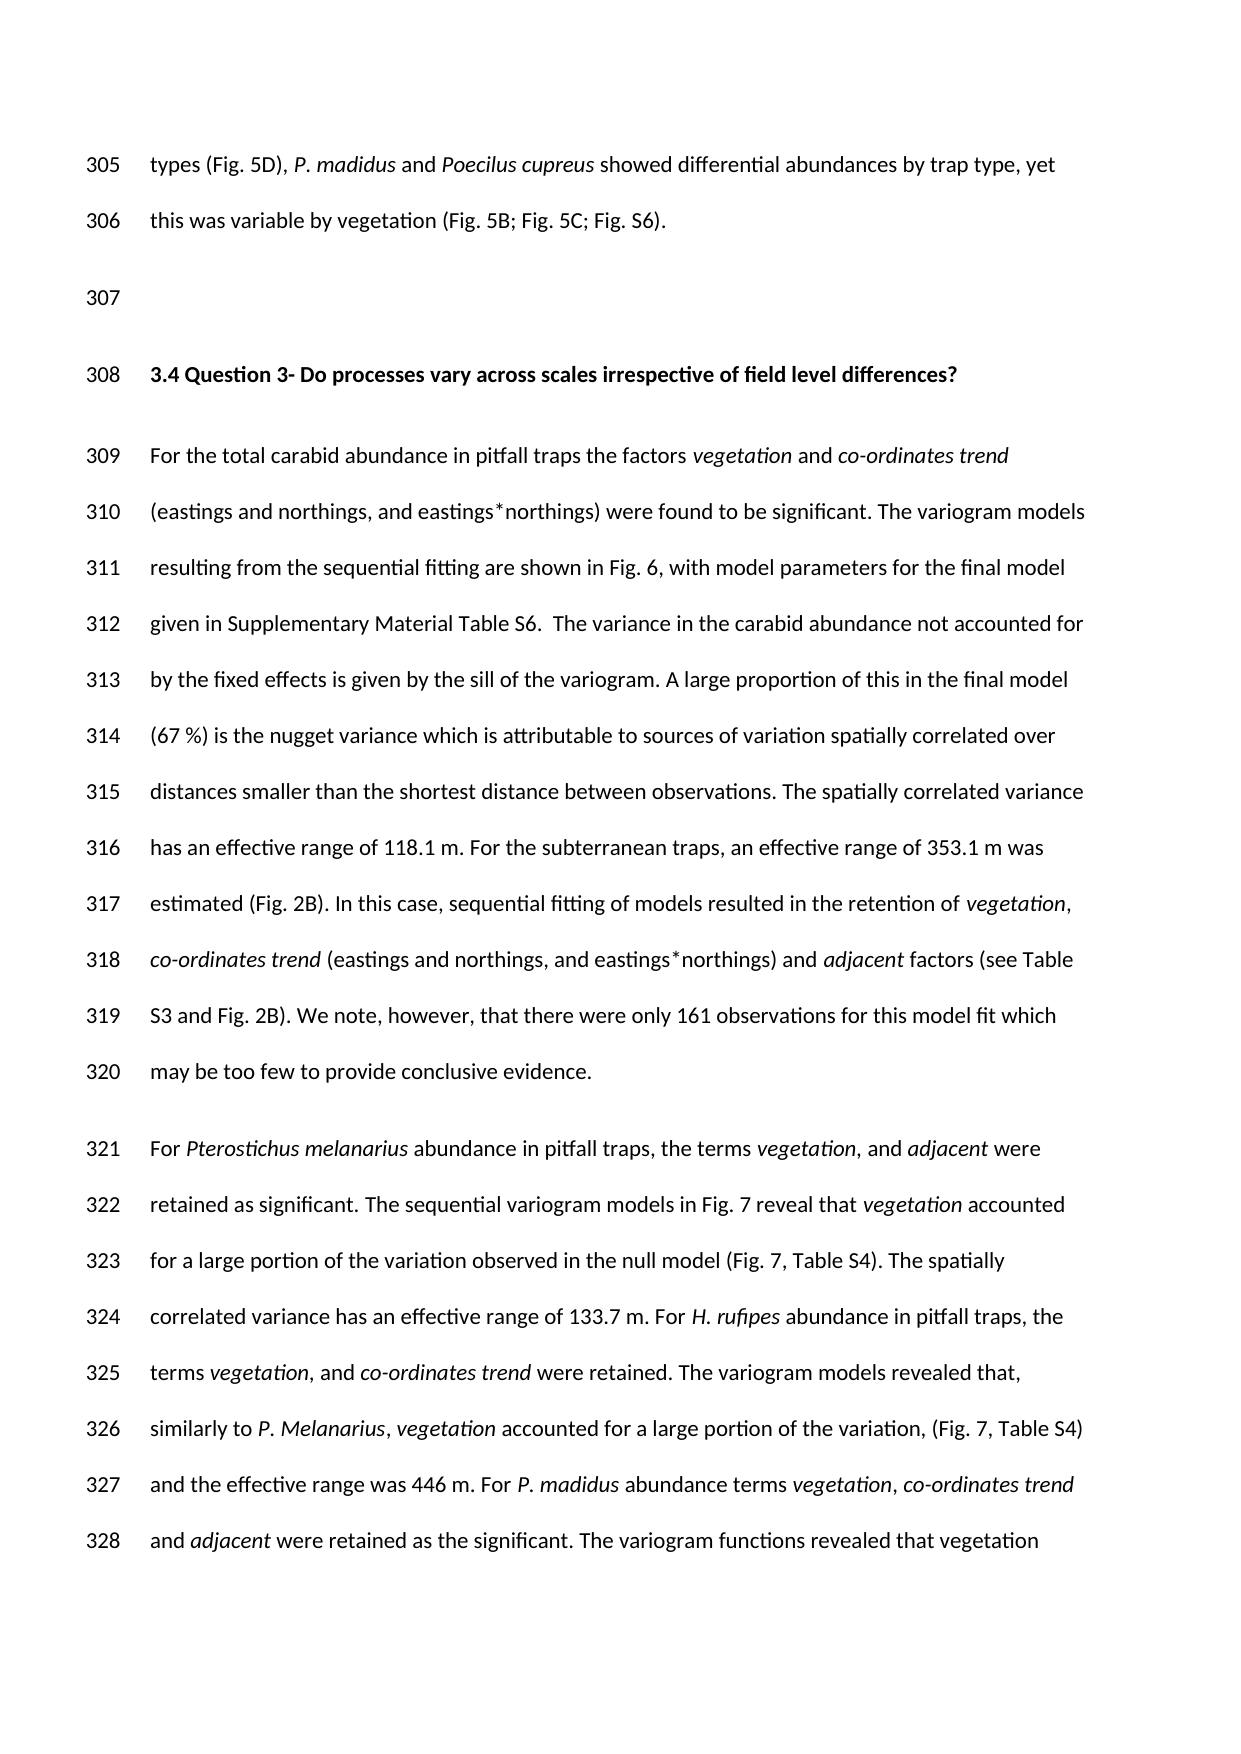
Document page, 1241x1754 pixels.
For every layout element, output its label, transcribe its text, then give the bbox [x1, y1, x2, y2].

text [150, 1134, 1090, 1554]
list 3.4 Question 3- Do processes vary across scales irrespective of field level differences? [150, 360, 1090, 388]
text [150, 150, 1090, 234]
text For the total carabid abundance in pitfall traps the factors vegetation and co-ordinates trend (eastings and northings, and eastings*northings) were found to be significant. The variogram models resulting from the sequential fitting are shown in Fig. 6, with model parameters for the final model given in Supplementary Material Table S6. The variance in the carabid abundance not accounted for by the fixed effects is given by the sill of the variogram. A large proportion of this in the final model (67 %) is the nugget variance which is attributable to sources of variation spatially correlated over distances smaller than the shortest distance between observations. The spatially correlated variance has an effective range of 118.1 m. For the subterranean traps, an effective range of 353.1 m was estimated (Fig. 2B). In this case, sequential fitting of models resulted in the retention of vegetation, co-ordinates trend (eastings and northings, and eastings*northings) and adjacent factors (see Table S3 and Fig. 2B). We note, however, that there were only 161 observations for this model fit which may be too few to provide conclusive evidence. [150, 441, 1090, 1085]
